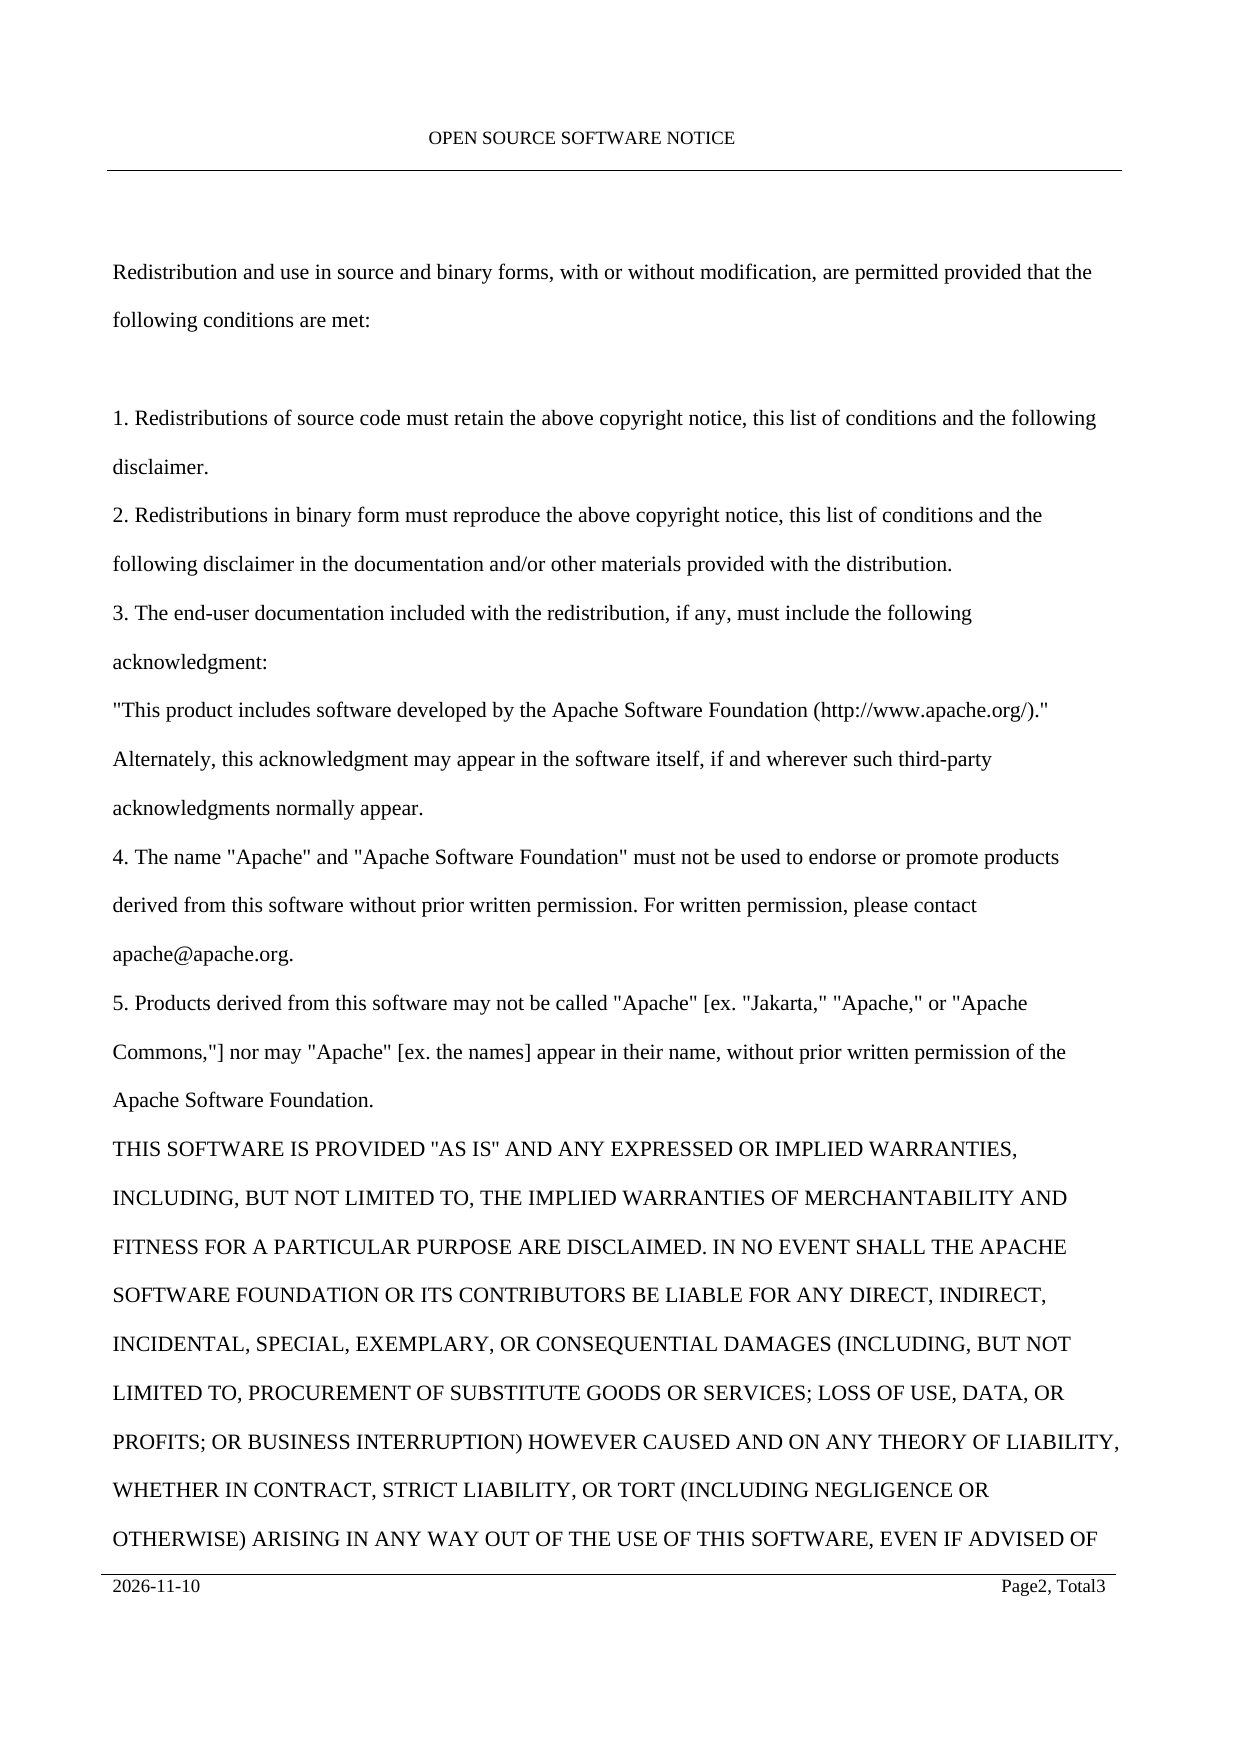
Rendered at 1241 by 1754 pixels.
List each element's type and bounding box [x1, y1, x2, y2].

text [112, 206, 1128, 1555]
